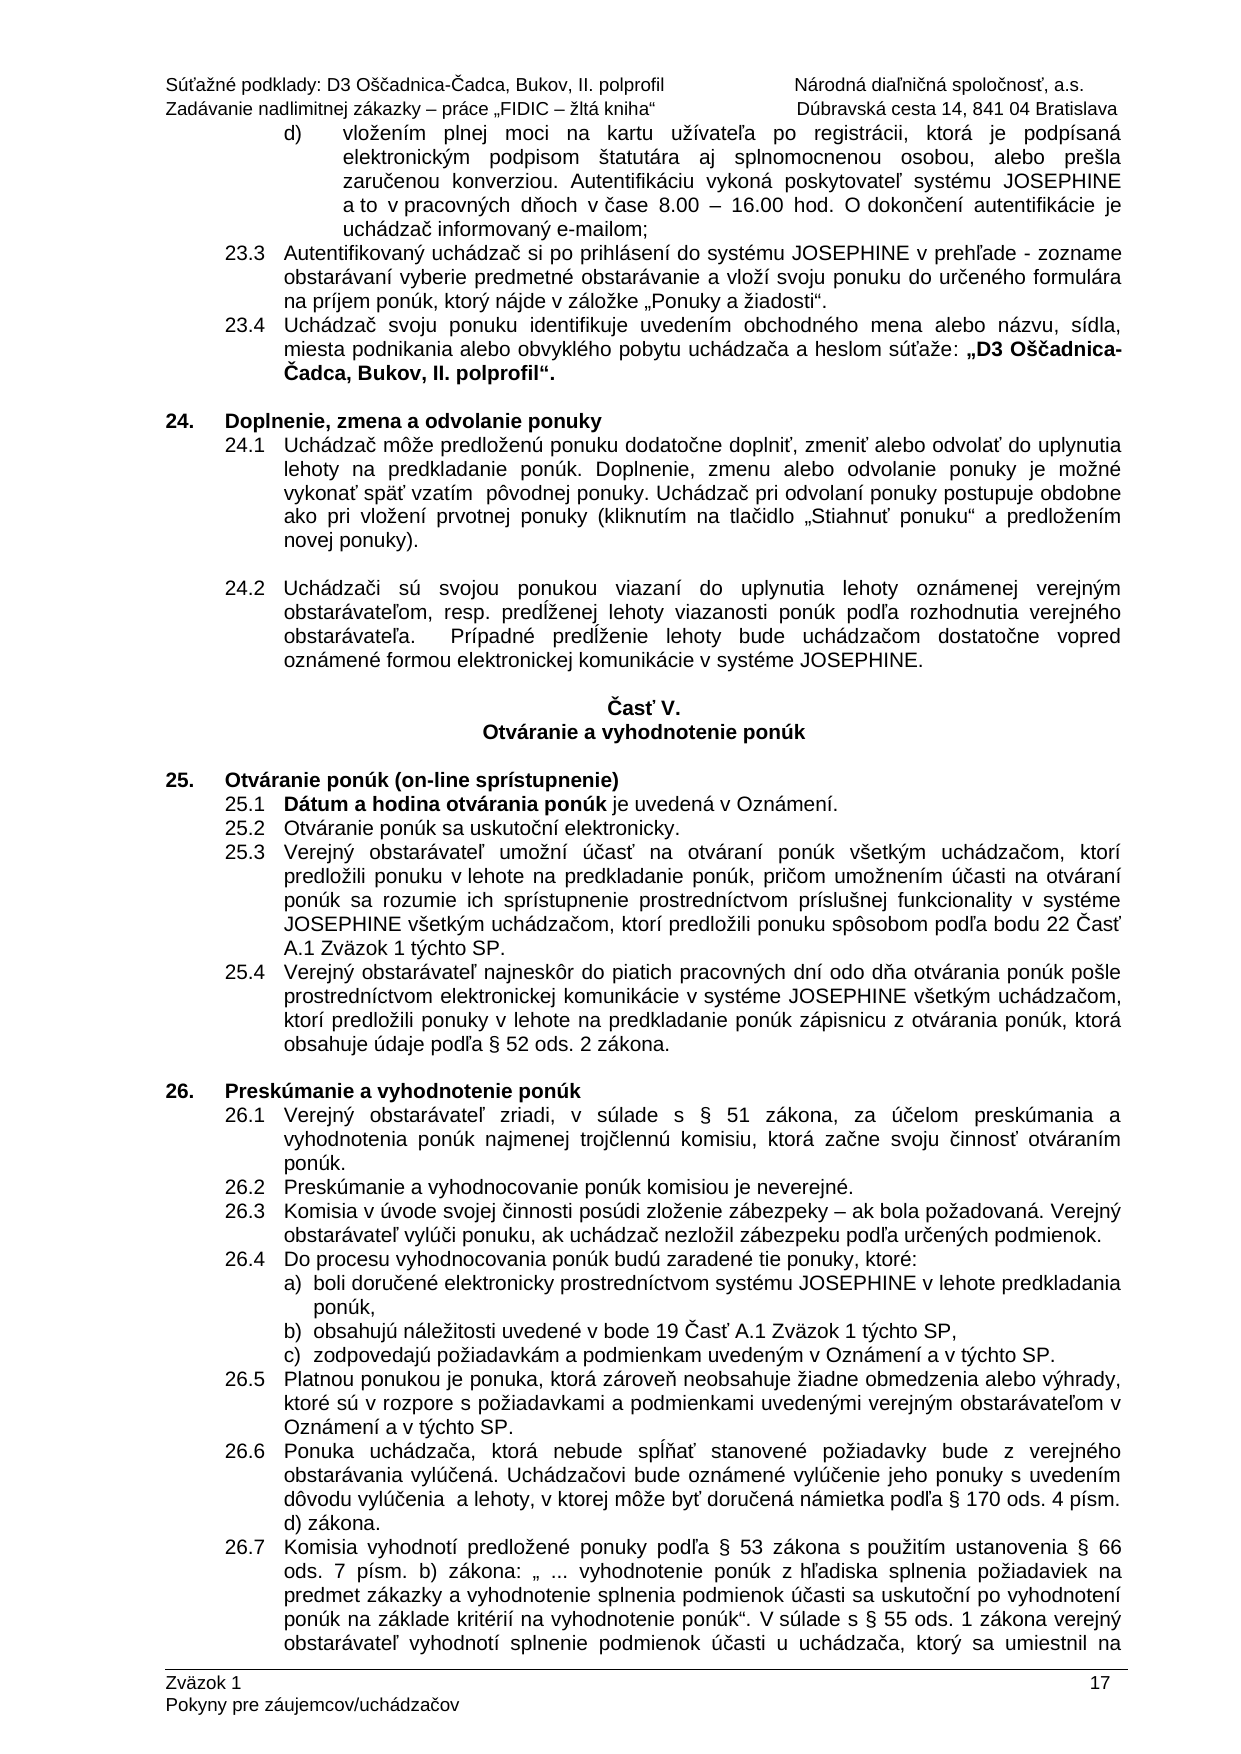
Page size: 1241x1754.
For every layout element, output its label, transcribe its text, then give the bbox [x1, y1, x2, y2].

text 26.5 Platnou ponukou je ponuka, ktorá zároveň neobsahuje žiadne obmedzenia alebo výhrady, ktoré sú v rozpore s požiadavkami a podmienkami uvedenými verejným obstarávateľom v Oznámení a v týchto SP. [224, 1367, 1122, 1439]
text 24.2 Uchádzači sú svojou ponukou viazaní do uplynutia lehoty oznámenej verejným obstarávateľom, resp. predĺženej lehoty viazanosti ponúk podľa rozhodnutia verejného obstarávateľa. Prípadné predĺženie lehoty bude uchádzačom dostatočne vopred oznámené formou elektronickej komunikácie v systéme JOSEPHINE. [224, 576, 1122, 672]
list vložením plnej moci na kartu užívateľa po registrácii, ktorá je podpísaná elektronickým podpisom štatutára aj splnomocnenou osobou, alebo prešla zaručenou konverziou. Autentifikáciu vykoná poskytovateľ systému JOSEPHINE a to v pracovných dňoch v čase 8.00 – 16.00 hod. O dokončení autentifikácie je uchádzač informovaný e-mailom; [283, 121, 1122, 241]
text 26.3 Komisia v úvode svojej činnosti posúdi zloženie zábezpeky – ak bola požadovaná. Verejný obstarávateľ vylúči ponuku, ak uchádzač nezložil zábezpeku podľa určených podmienok. [224, 1199, 1122, 1247]
text 25.3 Verejný obstarávateľ umožní účasť na otváraní ponúk všetkým uchádzačom, ktorí predložili ponuku v lehote na predkladanie ponúk, pričom umožnením účasti na otváraní ponúk sa rozumie ich sprístupnenie prostredníctvom príslušnej funkcionality v systéme JOSEPHINE všetkým uchádzačom, ktorí predložili ponuku spôsobom podľa bodu 22 Časť A.1 Zväzok 1 týchto SP. [224, 840, 1122, 959]
list Autentifikovaný uchádzač si po prihlásení do systému JOSEPHINE v prehľade - zozname obstarávaní vyberie predmetné obstarávanie a vloží svoju ponuku do určeného formulára na príjem ponúk, ktorý nájde v záložke „Ponuky a žiadosti“. [224, 241, 1122, 313]
text 26.1 Verejný obstarávateľ zriadi, v súlade s § 51 zákona, za účelom preskúmania a vyhodnotenia ponúk najmenej trojčlennú komisiu, ktorá začne svoju činnosť otváraním ponúk. [224, 1103, 1122, 1175]
text b) obsahujú náležitosti uvedené v bode 19 Časť A.1 Zväzok 1 týchto SP, [283, 1319, 1122, 1343]
text Časť V. [165, 696, 1122, 720]
text 26.2 Preskúmanie a vyhodnocovanie ponúk komisiou je neverejné. [224, 1175, 1122, 1199]
text 25.2 Otváranie ponúk sa uskutoční elektronicky. [224, 816, 1122, 840]
text 25.4 Verejný obstarávateľ najneskôr do piatich pracovných dní odo dňa otvárania ponúk pošle prostredníctvom elektronickej komunikácie v systéme JOSEPHINE všetkým uchádzačom, ktorí predložili ponuky v lehote na predkladanie ponúk zápisnicu z otvárania ponúk, ktorá obsahuje údaje podľa § 52 ods. 2 zákona. [224, 959, 1122, 1055]
text 26.6 Ponuka uchádzača, ktorá nebude spĺňať stanovené požiadavky bude z verejného obstarávania vylúčená. Uchádzačovi bude oznámené vylúčenie jeho ponuky s uvedením dôvodu vylúčenia a lehoty, v ktorej môže byť doručená námietka podľa § 170 ods. 4 písm. d) zákona. [224, 1439, 1122, 1534]
text 24.1 Uchádzač môže predloženú ponuku dodatočne doplniť, zmeniť alebo odvolať do uplynutia lehoty na predkladanie ponúk. Doplnenie, zmenu alebo odvolanie ponuky je možné vykonať späť vzatím pôvodnej ponuky. Uchádzač pri odvolaní ponuky postupuje obdobne ako pri vložení prvotnej ponuky (kliknutím na tlačidlo „Stiahnuť ponuku“ a predložením novej ponuky). [224, 432, 1122, 552]
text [224, 1534, 1122, 1654]
text 26.4 Do procesu vyhodnocovania ponúk budú zaradené tie ponuky, ktoré: [224, 1247, 1122, 1271]
text c) zodpovedajú požiadavkám a podmienkam uvedeným v Oznámení a v týchto SP. [283, 1343, 1122, 1367]
text a) boli doručené elektronicky prostredníctvom systému JOSEPHINE v lehote predkladania ponúk, [283, 1271, 1122, 1319]
text 26. Preskúmanie a vyhodnotenie ponúk [165, 1079, 1122, 1103]
text 25.1 Dátum a hodina otvárania ponúk je uvedená v Oznámení. [224, 792, 1122, 816]
text 23.4 Uchádzač svoju ponuku identifikuje uvedením obchodného mena alebo názvu, sídla, miesta podnikania alebo obvyklého pobytu uchádzača a heslom súťaže: „D3 Oščadnica-Čadca, Bukov, II. polprofil“. [224, 313, 1122, 384]
text 25. Otváranie ponúk (on-line sprístupnenie) [165, 768, 1122, 792]
text 24. Doplnenie, zmena a odvolanie ponuky [165, 408, 1122, 432]
text Otváranie a vyhodnotenie ponúk [165, 720, 1122, 744]
